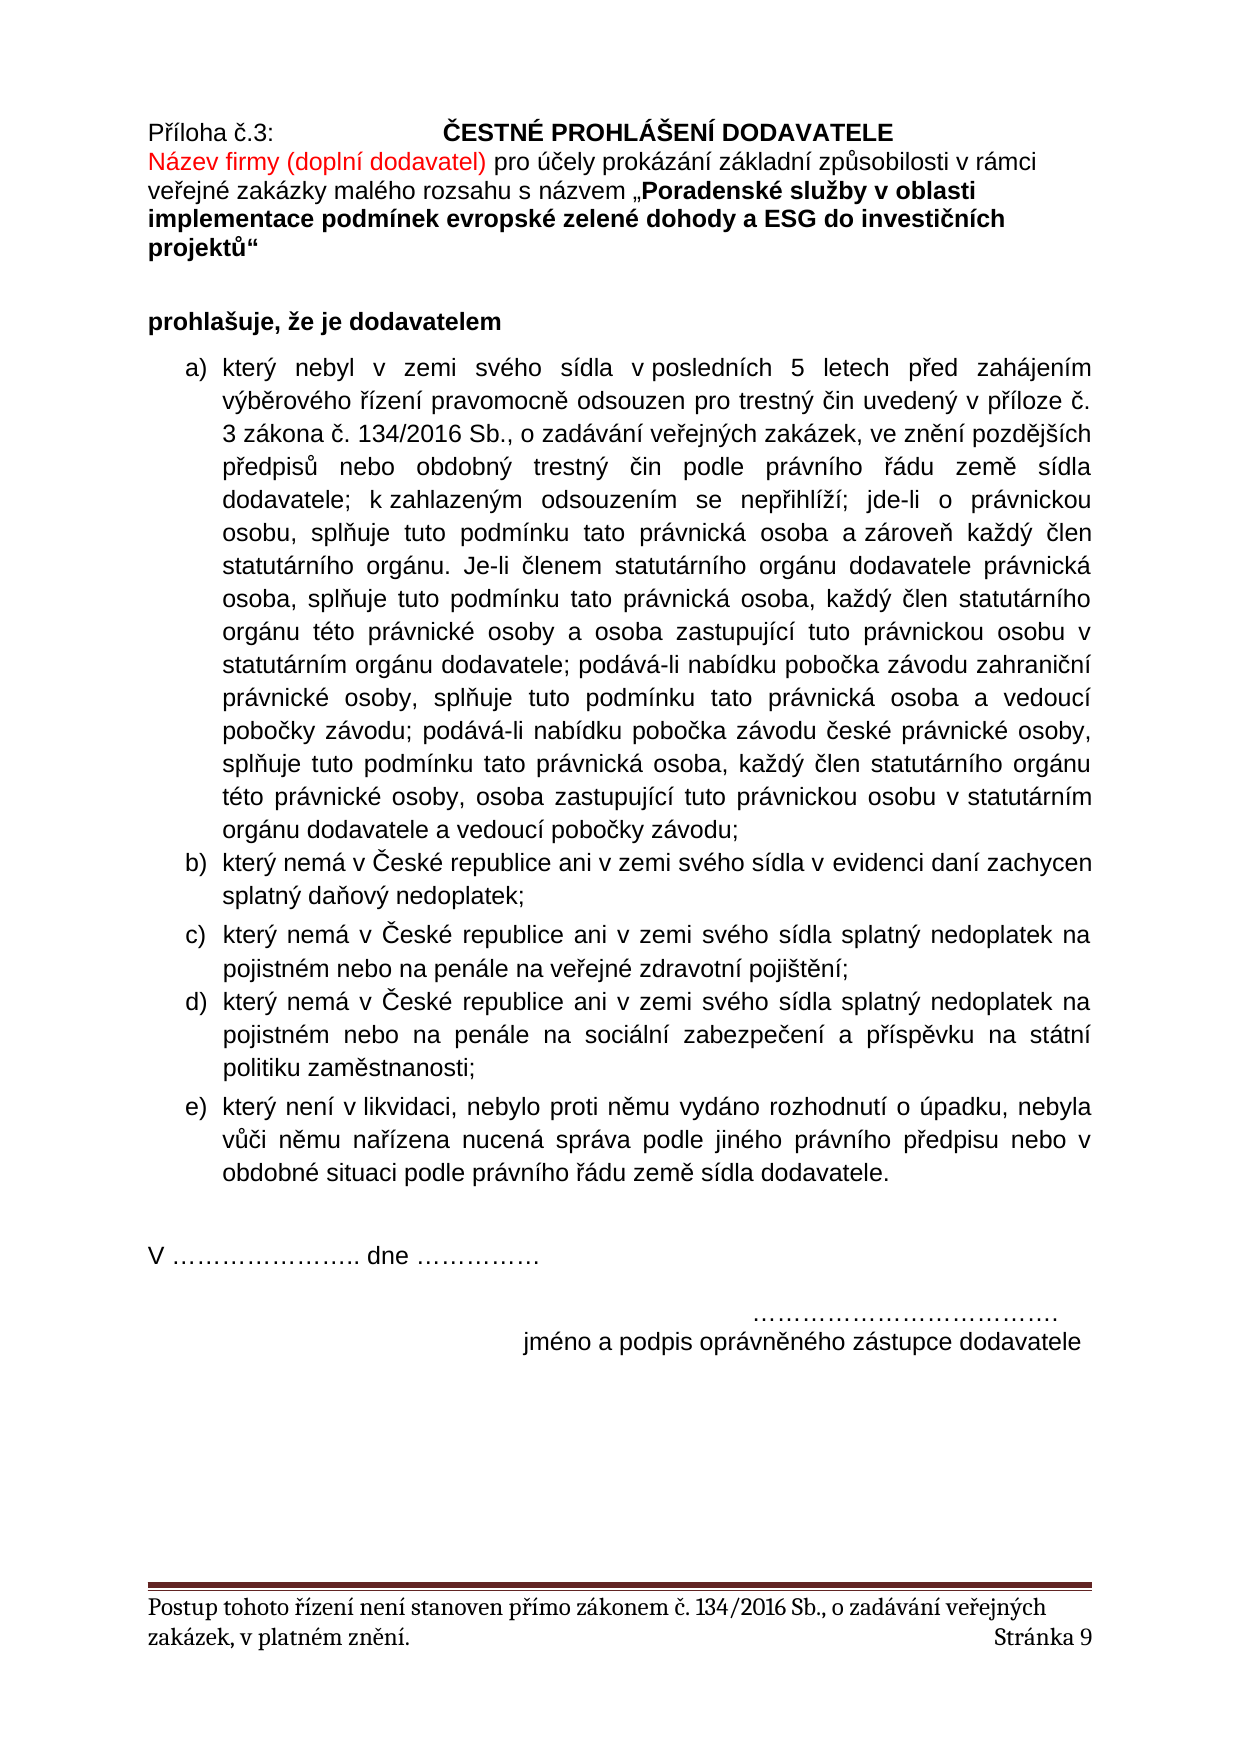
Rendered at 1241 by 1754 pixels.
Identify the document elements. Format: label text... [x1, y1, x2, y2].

text Název firmy (doplní dodavatel) pro účely prokázání základní způsobilosti v rámci veřejné zakázky malého rozsahu s názvem „Poradenské služby v oblasti implementace podmínek evropské zelené dohody a ESG do investičních projektů“ [148, 147, 1092, 262]
text Příloha č.3: ČESTNÉ PROHLÁŠENÍ DODAVATELE [148, 118, 1092, 147]
list který nemá v České republice ani v zemi svého sídla splatný nedoplatek na pojistném nebo na penále na sociální zabezpečení a příspěvku na státní politiku zaměstnanosti; [185, 987, 1092, 1081]
text ………………………………. [664, 1298, 1092, 1327]
list který nemá v České republice ani v zemi svého sídla v evidenci daní zachycen splatný daňový nedoplatek; [185, 848, 1092, 910]
text prohlašuje, že je dodavatelem [148, 307, 1092, 336]
list který není v likvidaci, nebylo proti němu vydáno rozhodnutí o úpadku, nebyla vůči němu nařízena nucená správa podle jiného právního předpisu nebo v obdobné situaci podle právního řádu země sídla dodavatele. [185, 1092, 1092, 1187]
list který nemá v České republice ani v zemi svého sídla splatný nedoplatek na pojistném nebo na penále na veřejné zdravotní pojištění; [185, 921, 1092, 982]
text V ………………….. dne …………… [148, 1241, 1092, 1270]
list který nebyl v zemi svého sídla v posledních 5 letech před zahájením výběrového řízení pravomocně odsouzen pro trestný čin uvedený v příloze č. 3 zákona č. 134/2016 Sb., o zadávání veřejných zakázek, ve znění pozdějších předpisů nebo obdobný trestný čin podle právního řádu země sídla dodavatele; k zahlazeným odsouzením se nepřihlíží; jde-li o právnickou osobu, splňuje tuto podmínku tato právnická osoba a zároveň každý člen statutárního orgánu. Je-li členem statutárního orgánu dodavatele právnická osoba, splňuje tuto podmínku tato právnická osoba, každý člen statutárního orgánu této právnické osoby a osoba zastupující tuto právnickou osobu v statutárním orgánu dodavatele; podává-li nabídku pobočka závodu zahraniční právnické osoby, splňuje tuto podmínku tato právnická osoba a vedoucí pobočky závodu; podává-li nabídku pobočka závodu české právnické osoby, splňuje tuto podmínku tato právnická osoba, každý člen statutárního orgánu této právnické osoby, osoba zastupující tuto právnickou osobu v statutárním orgánu dodavatele a vedoucí pobočky závodu; [185, 353, 1092, 844]
text jméno a podpis oprávněného zástupce dodavatele [148, 1327, 1092, 1356]
